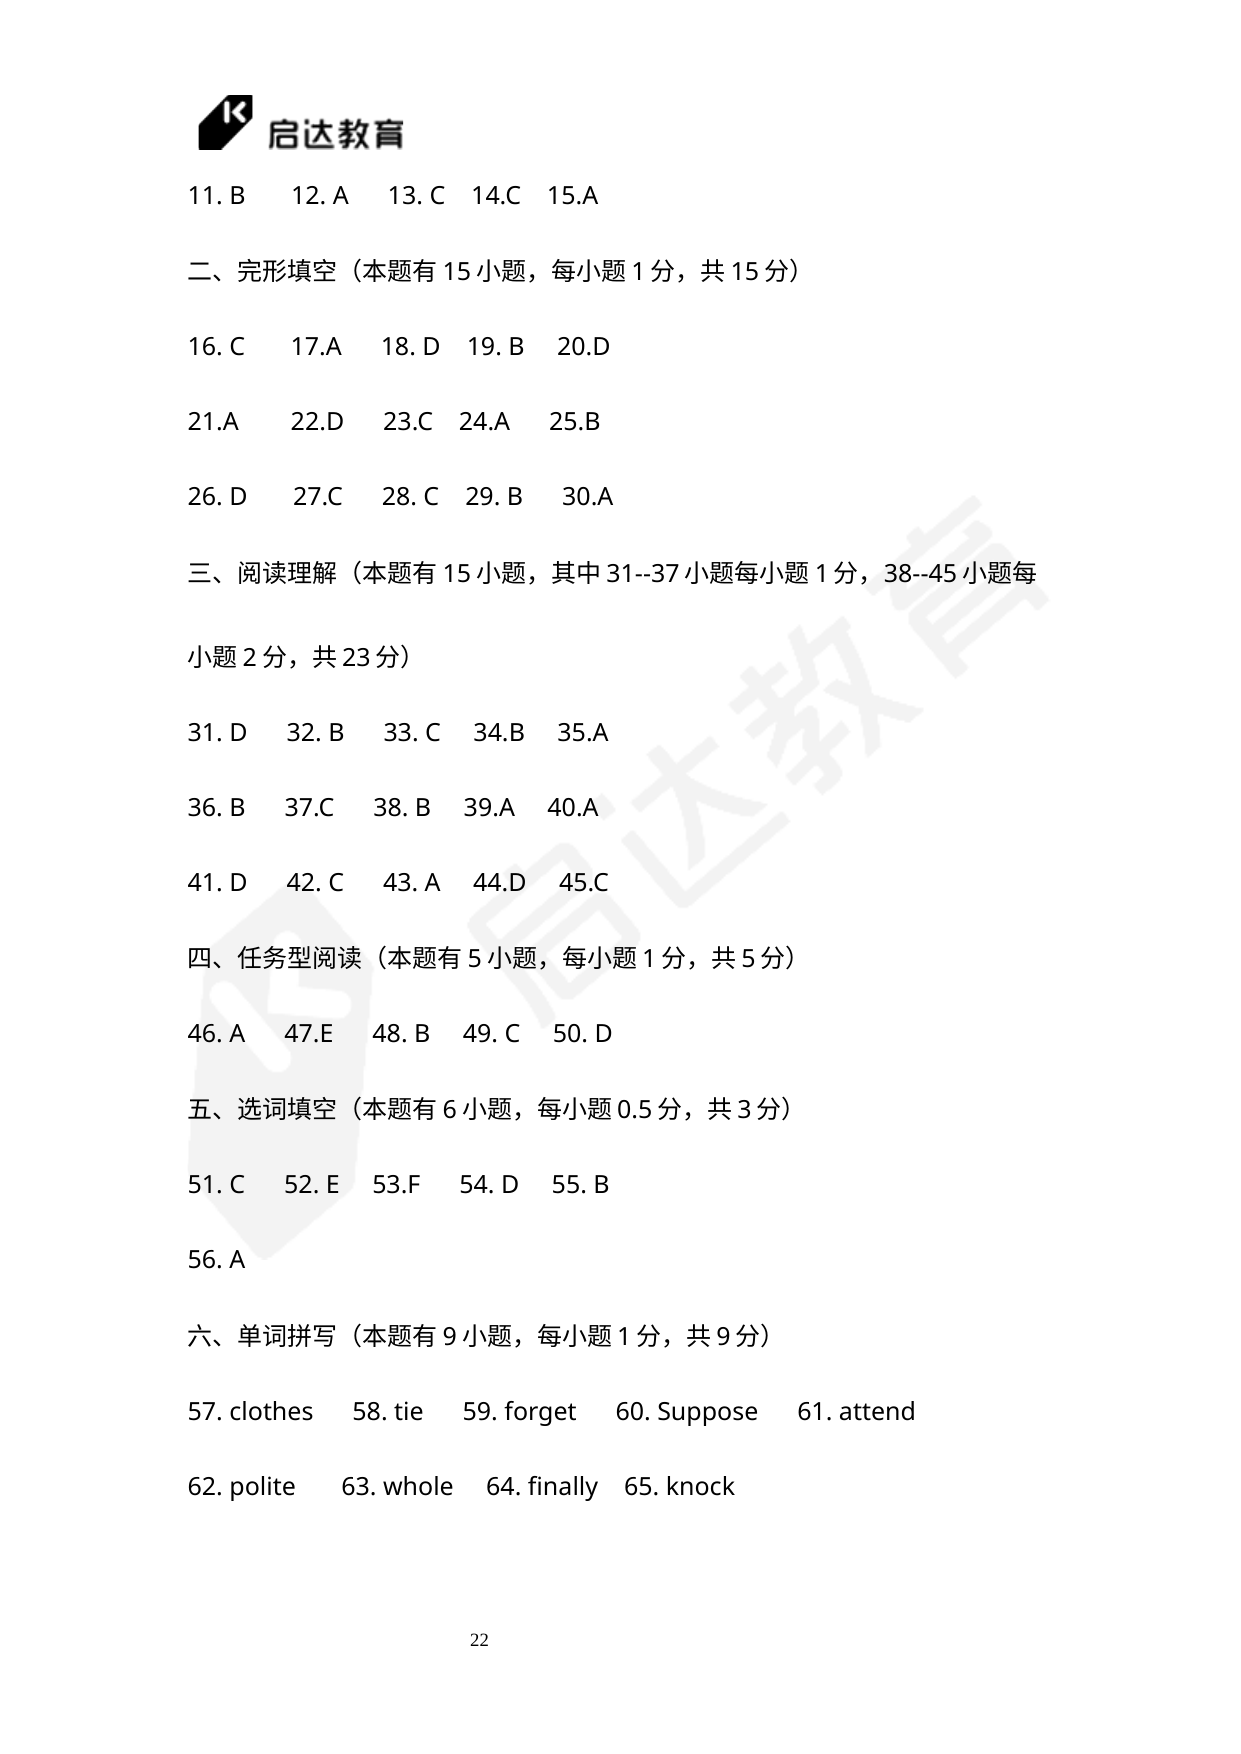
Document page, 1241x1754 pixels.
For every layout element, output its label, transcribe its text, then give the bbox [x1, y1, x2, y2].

text 六、单词拼写（本题有9小题，每小题1分，共9分） [187, 1302, 1053, 1367]
text 21.A 22.D 23.C 24.A 25.B [187, 388, 1053, 453]
text 46. A 47.E 48. B 49. C 50. D [187, 1000, 1053, 1065]
text 56. A [187, 1227, 1053, 1292]
text 四、任务型阅读（本题有5小题，每小题1分，共5分） [187, 924, 1053, 989]
text 五、选词填空（本题有6小题，每小题0.5分，共3分） [187, 1076, 1053, 1141]
text 57. clothes 58. tie 59. forget 60. Suppose 61. attend [187, 1378, 1053, 1443]
text 36. B 37.C 38. B 39.A 40.A [187, 774, 1053, 839]
text 31. D 32. B 33. C 34.B 35.A [187, 699, 1053, 764]
text 二、完形填空（本题有15小题，每小题1分，共15分） [187, 237, 1053, 302]
text 三、阅读理解（本题有15小题，其中31--37小题每小题1分，38--45小题每小题2分，共23分） [187, 539, 1053, 688]
text 26. D 27.C 28. C 29. B 30.A [187, 463, 1053, 528]
text 51. C 52. E 53.F 54. D 55. B [187, 1151, 1053, 1216]
text 11. B 12. A 13. C 14.C 15.A [187, 162, 1053, 227]
picture [198, 95, 404, 150]
text 16. C 17.A 18. D 19. B 20.D [187, 313, 1053, 378]
text 41. D 42. C 43. A 44.D 45.C [187, 849, 1053, 914]
text 62. polite 63. whole 64. finally 65. knock [187, 1453, 1053, 1518]
